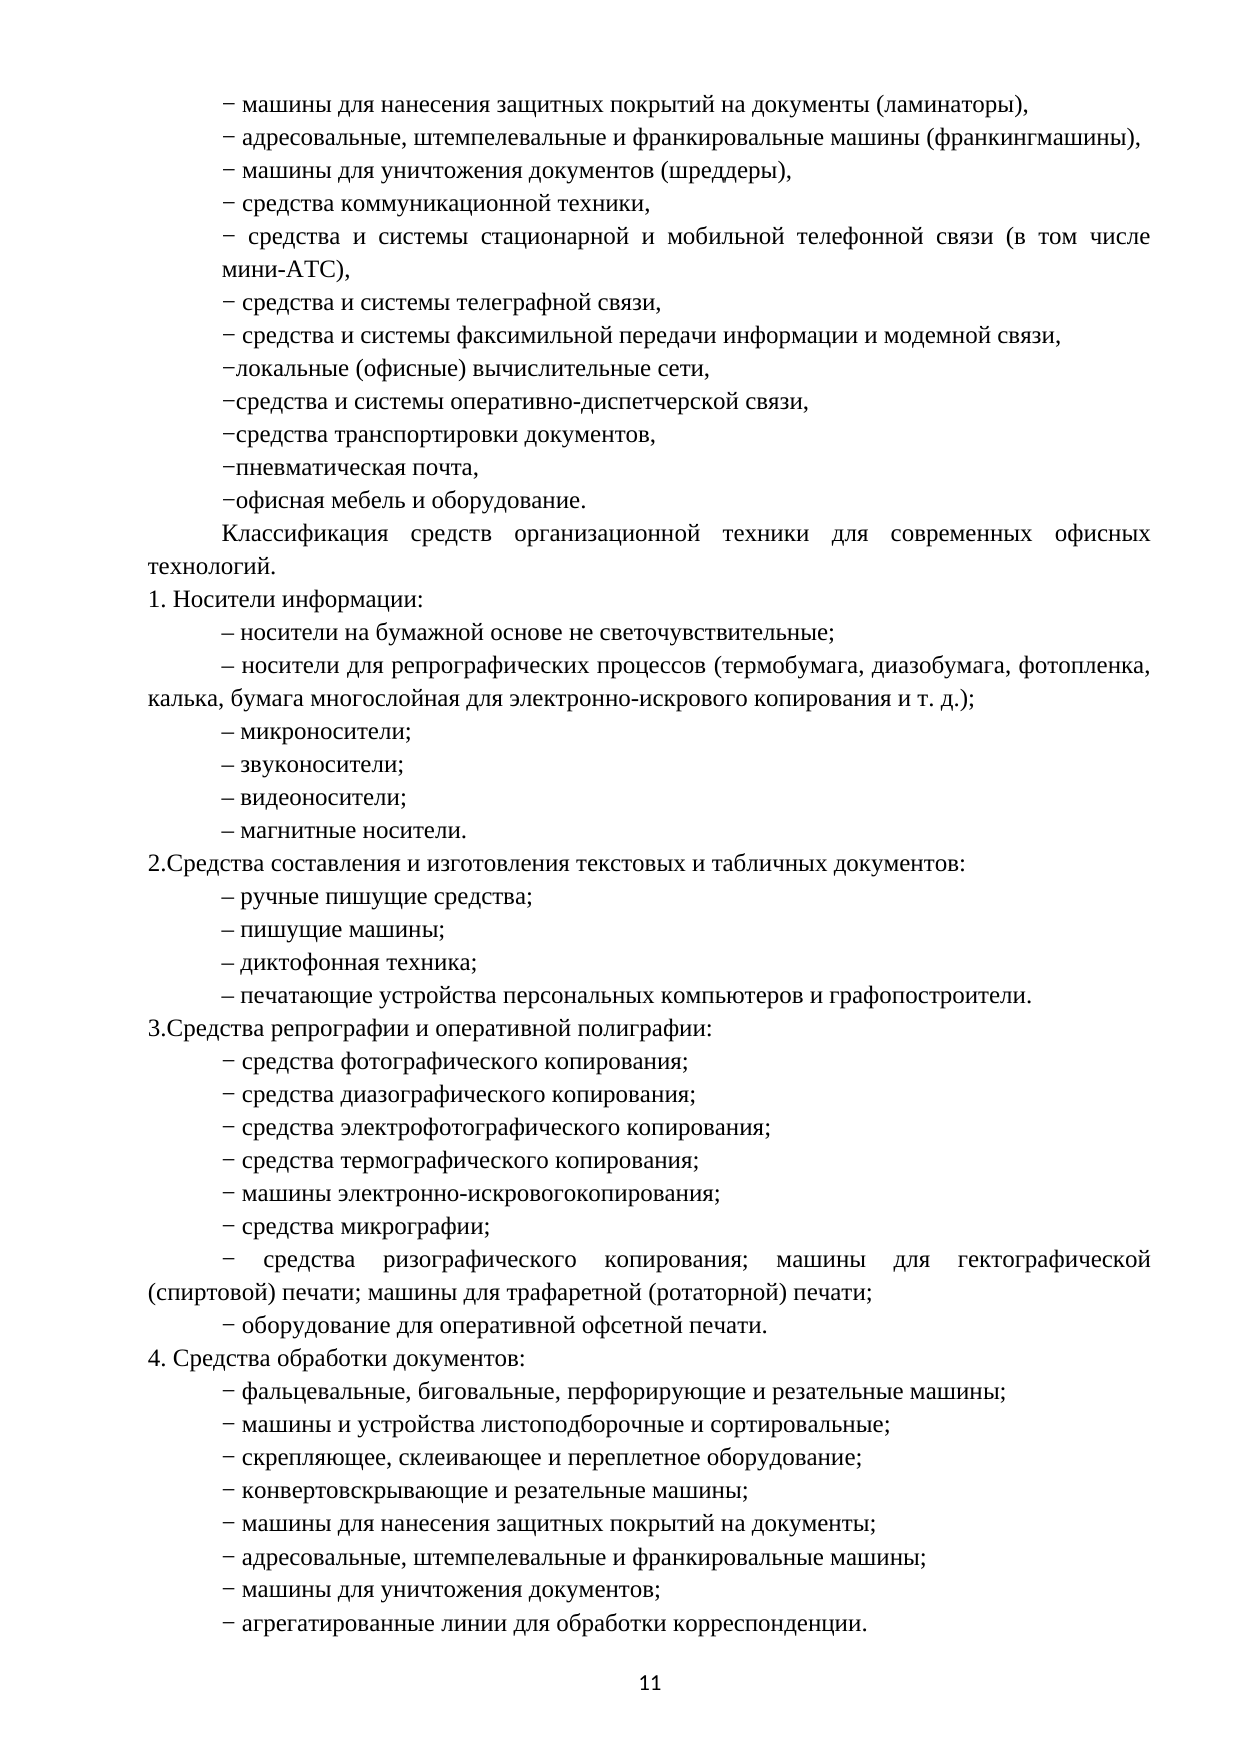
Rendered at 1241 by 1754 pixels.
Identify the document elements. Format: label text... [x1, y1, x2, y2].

text – носители на бумажной основе не светочувствительные; [148, 617, 1152, 646]
text − машины и устройства листоподборочные и сортировальные; [148, 1409, 1152, 1438]
text − конвертовскрывающие и резательные машины; [148, 1476, 1152, 1504]
text Классификация средств организационной техники для современных офисных технологий. [148, 518, 1152, 580]
text −средства транспортировки документов, [222, 419, 1152, 448]
text −пневматическая почта, [222, 452, 1152, 481]
text − агрегатированные линии для обработки корреспонденции. [148, 1608, 1152, 1636]
text − средства ризографического копирования; машины для гектографической (спиртовой) печати; машины для трафаретной (ротаторной) печати; [148, 1244, 1152, 1306]
text −средства и системы оперативно-диспетчерской связи, [222, 386, 1152, 414]
text −локальные (офисные) вычислительные сети, [222, 353, 1152, 382]
text 2.Средства составления и изготовления текстовых и табличных документов: [148, 848, 1152, 877]
text − средства диазографического копирования; [148, 1079, 1152, 1108]
text − средства и системы факсимильной передачи информации и модемной связи, [222, 320, 1152, 348]
text – видеоносители; [148, 782, 1152, 811]
text − средства и системы телеграфной связи, [222, 287, 1152, 316]
text − оборудование для оперативной офсетной печати. [148, 1310, 1152, 1339]
text – носители для репрографических процессов (термобумага, диазобумага, фотопленка, калька, бумага многослойная для электронно-искрового копирования и т. д.); [148, 650, 1152, 712]
text − средства и системы стационарной и мобильной телефонной связи (в том числе мини-АТС), [222, 221, 1152, 282]
text − адресовальные, штемпелевальные и франкировальные машины; [148, 1542, 1152, 1570]
text 4. Средства обработки документов: [148, 1343, 1152, 1372]
text – печатающие устройства персональных компьютеров и графопостроители. [148, 980, 1152, 1009]
text 1. Носители информации: [148, 584, 1152, 613]
text 3.Средства репрографии и оперативной полиграфии: [148, 1013, 1152, 1042]
text − машины для уничтожения документов (шреддеры), [222, 155, 1152, 183]
text − машины электронно-искровогокопирования; [148, 1178, 1152, 1207]
text − машины для нанесения защитных покрытий на документы (ламинаторы), [222, 89, 1152, 117]
text − машины для уничтожения документов; [148, 1574, 1152, 1603]
text − машины для нанесения защитных покрытий на документы; [148, 1508, 1152, 1537]
text −офисная мебель и оборудование. [222, 485, 1152, 514]
text − средства фотографического копирования; [148, 1046, 1152, 1075]
text − средства коммуникационной техники, [222, 188, 1152, 216]
text − средства термографического копирования; [148, 1145, 1152, 1174]
text – ручные пишущие средства; [148, 881, 1152, 910]
text − адресовальные, штемпелевальные и франкировальные машины (франкингмашины), [222, 122, 1152, 150]
text − средства электрофотографического копирования; [148, 1112, 1152, 1141]
text – микроносители; [148, 716, 1152, 745]
text – магнитные носители. [148, 815, 1152, 844]
text − скрепляющее, склеивающее и переплетное оборудование; [148, 1442, 1152, 1471]
text – пишущие машины; [148, 914, 1152, 943]
text − фальцевальные, биговальные, перфорирующие и резательные машины; [148, 1376, 1152, 1405]
text – диктофонная техника; [148, 947, 1152, 976]
text − средства микрографии; [148, 1211, 1152, 1240]
text – звуконосители; [148, 749, 1152, 778]
